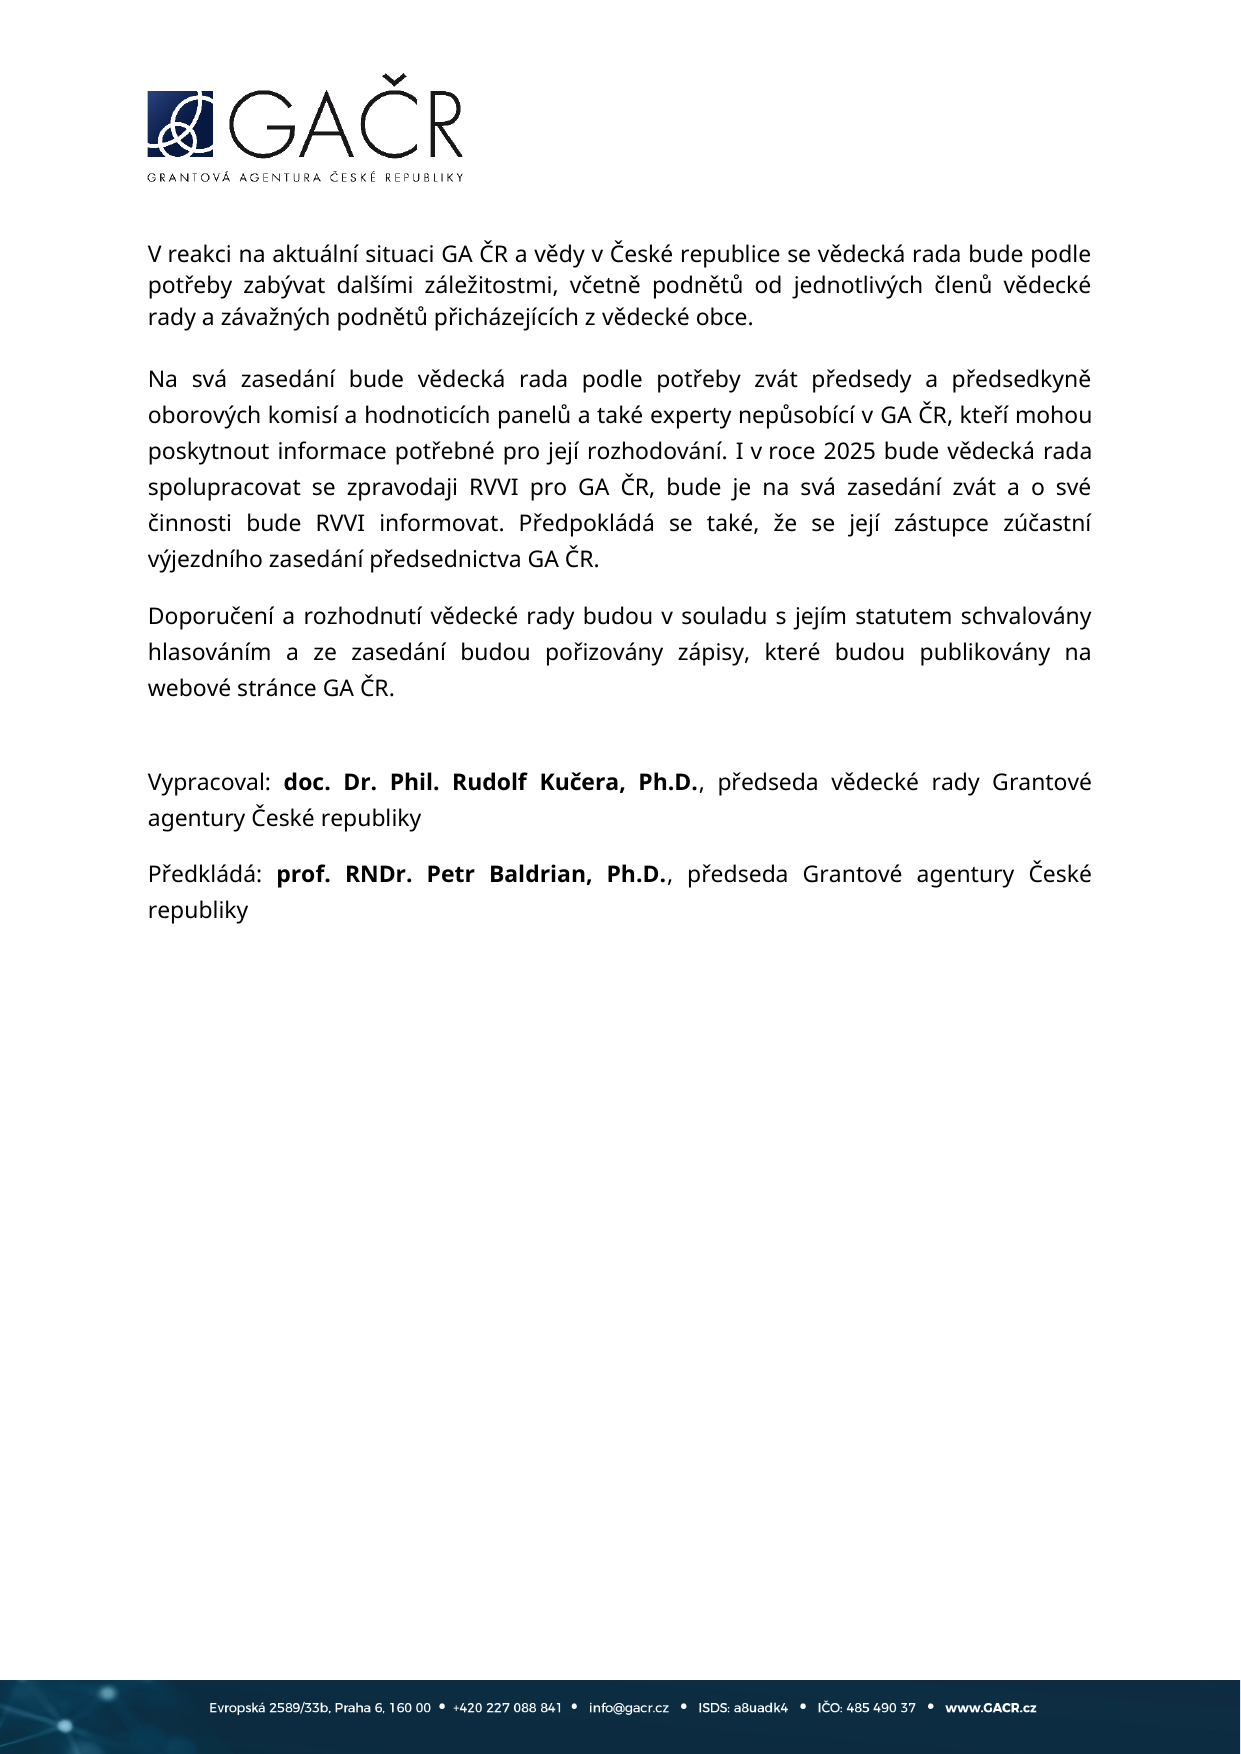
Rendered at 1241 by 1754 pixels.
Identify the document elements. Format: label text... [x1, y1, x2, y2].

picture [0, 1680, 1241, 1754]
text V reakci na aktuální situaci GA ČR a vědy v České republice se vědecká rada bude podle potřeby zabývat dalšími záležitostmi, včetně podnětů od jednotlivých členů vědecké rady a závažných podnětů přicházejících z vědecké obce. [148, 238, 1093, 332]
text Předkládá: prof. RNDr. Petr Baldrian, Ph.D., předseda Grantové agentury České republiky [148, 858, 1093, 926]
text Na svá zasedání bude vědecká rada podle potřeby zvát předsedy a předsedkyně oborových komisí a hodnoticích panelů a také experty nepůsobící v GA ČR, kteří mohou poskytnout informace potřebné pro její rozhodování. I v roce 2025 bude vědecká rada spolupracovat se zpravodaji RVVI pro GA ČR, bude je na svá zasedání zvát a o své činnosti bude RVVI informovat. Předpokládá se také, že se její zástupce zúčastní výjezdního zasedání předsednictva GA ČR. [148, 363, 1093, 574]
picture [147, 73, 463, 182]
text Doporučení a rozhodnutí vědecké rady budou v souladu s jejím statutem schvalovány hlasováním a ze zasedání budou pořizovány zápisy, které budou publikovány na webové stránce GA ČR. [148, 599, 1093, 703]
text Vypracoval: doc. Dr. Phil. Rudolf Kučera, Ph.D., předseda vědecké rady Grantové agentury České republiky [148, 766, 1093, 833]
